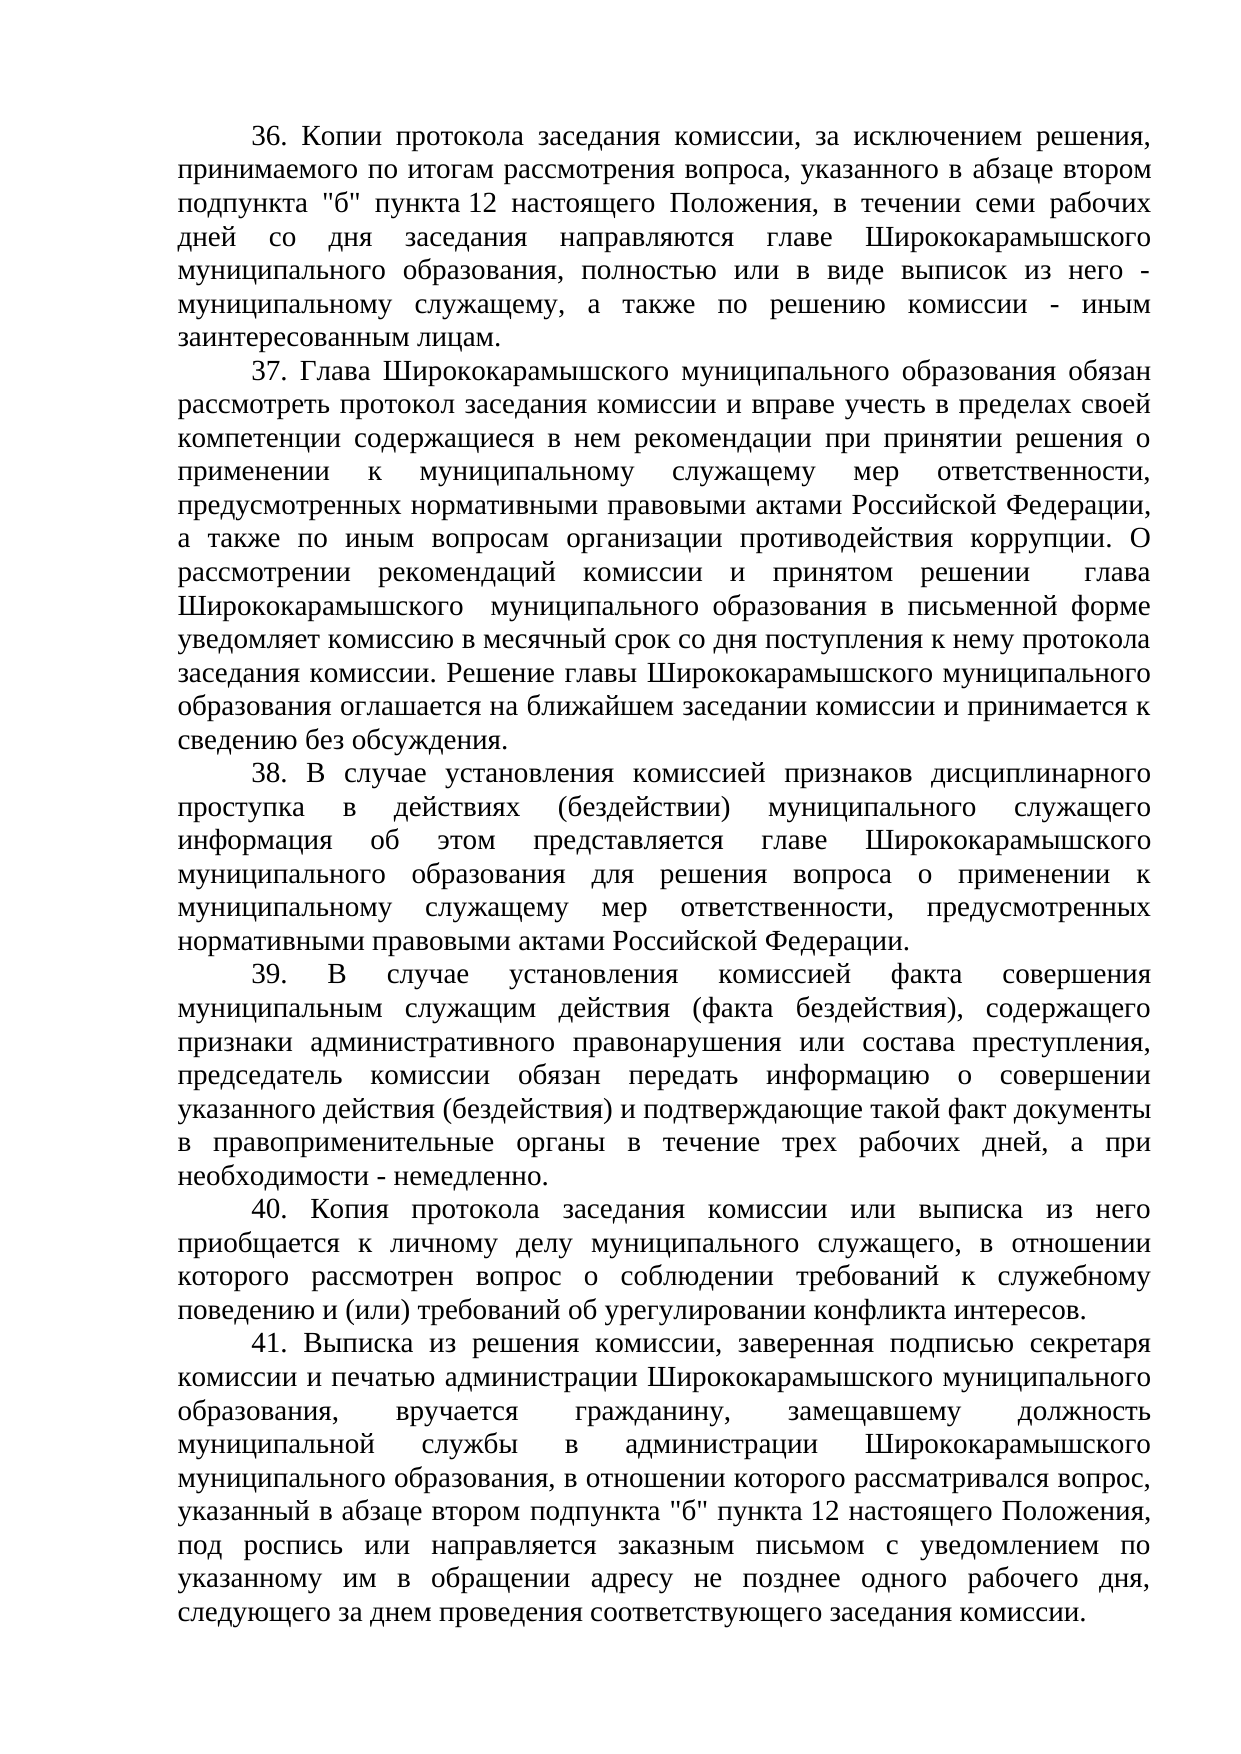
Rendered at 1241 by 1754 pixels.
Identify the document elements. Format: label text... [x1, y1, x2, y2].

text 40. Копия протокола заседания комиссии или выписка из него приобщается к личному делу муниципального служащего, в отношении которого рассмотрен вопрос о соблюдении требований к служебному поведению и (или) требований об урегулировании конфликта интересов. [177, 1191, 1152, 1326]
text 36. Копии протокола заседания комиссии, за исключением решения, принимаемого по итогам рассмотрения вопроса, указанного в абзаце втором подпункта "б" пункта 12 настоящего Положения, в течении семи рабочих дней со дня заседания направляются главе Ширококарамышского муниципального образования, полностью или в виде выписок из него - муниципальному служащему, а также по решению комиссии - иным заинтересованным лицам. [177, 118, 1152, 353]
text 39. В случае установления комиссией факта совершения муниципальным служащим действия (факта бездействия), содержащего признаки административного правонарушения или состава преступления, председатель комиссии обязан передать информацию о совершении указанного действия (бездействия) и подтверждающие такой факт документы в правоприменительные органы в течение трех рабочих дней, а при необходимости - немедленно. [177, 957, 1152, 1191]
text 41. Выписка из решения комиссии, заверенная подписью секретаря комиссии и печатью администрации Ширококарамышского муниципального образования, вручается гражданину, замещавшему должность муниципальной службы в администрации Ширококарамышского муниципального образования, в отношении которого рассматривался вопрос, указанный в абзаце втором подпункта "б" пункта 12 настоящего Положения, под роспись или направляется заказным письмом с уведомлением по указанному им в обращении адресу не позднее одного рабочего дня, следующего за днем проведения соответствующего заседания комиссии. [177, 1326, 1152, 1627]
text 38. В случае установления комиссией признаков дисциплинарного проступка в действиях (бездействии) муниципального служащего информация об этом представляется главе Ширококарамышского муниципального образования для решения вопроса о применении к муниципальному служащему мер ответственности, предусмотренных нормативными правовыми актами Российской Федерации. [177, 755, 1152, 957]
text 37. Глава Ширококарамышского муниципального образования обязан рассмотреть протокол заседания комиссии и вправе учесть в пределах своей компетенции содержащиеся в нем рекомендации при принятии решения о применении к муниципальному служащему мер ответственности, предусмотренных нормативными правовыми актами Российской Федерации, а также по иным вопросам организации противодействия коррупции. О рассмотрении рекомендаций комиссии и принятом решении глава Ширококарамышского муниципального образования в письменной форме уведомляет комиссию в месячный срок со дня поступления к нему протокола заседания комиссии. Решение главы Ширококарамышского муниципального образования оглашается на ближайшем заседании комиссии и принимается к сведению без обсуждения. [177, 353, 1152, 755]
